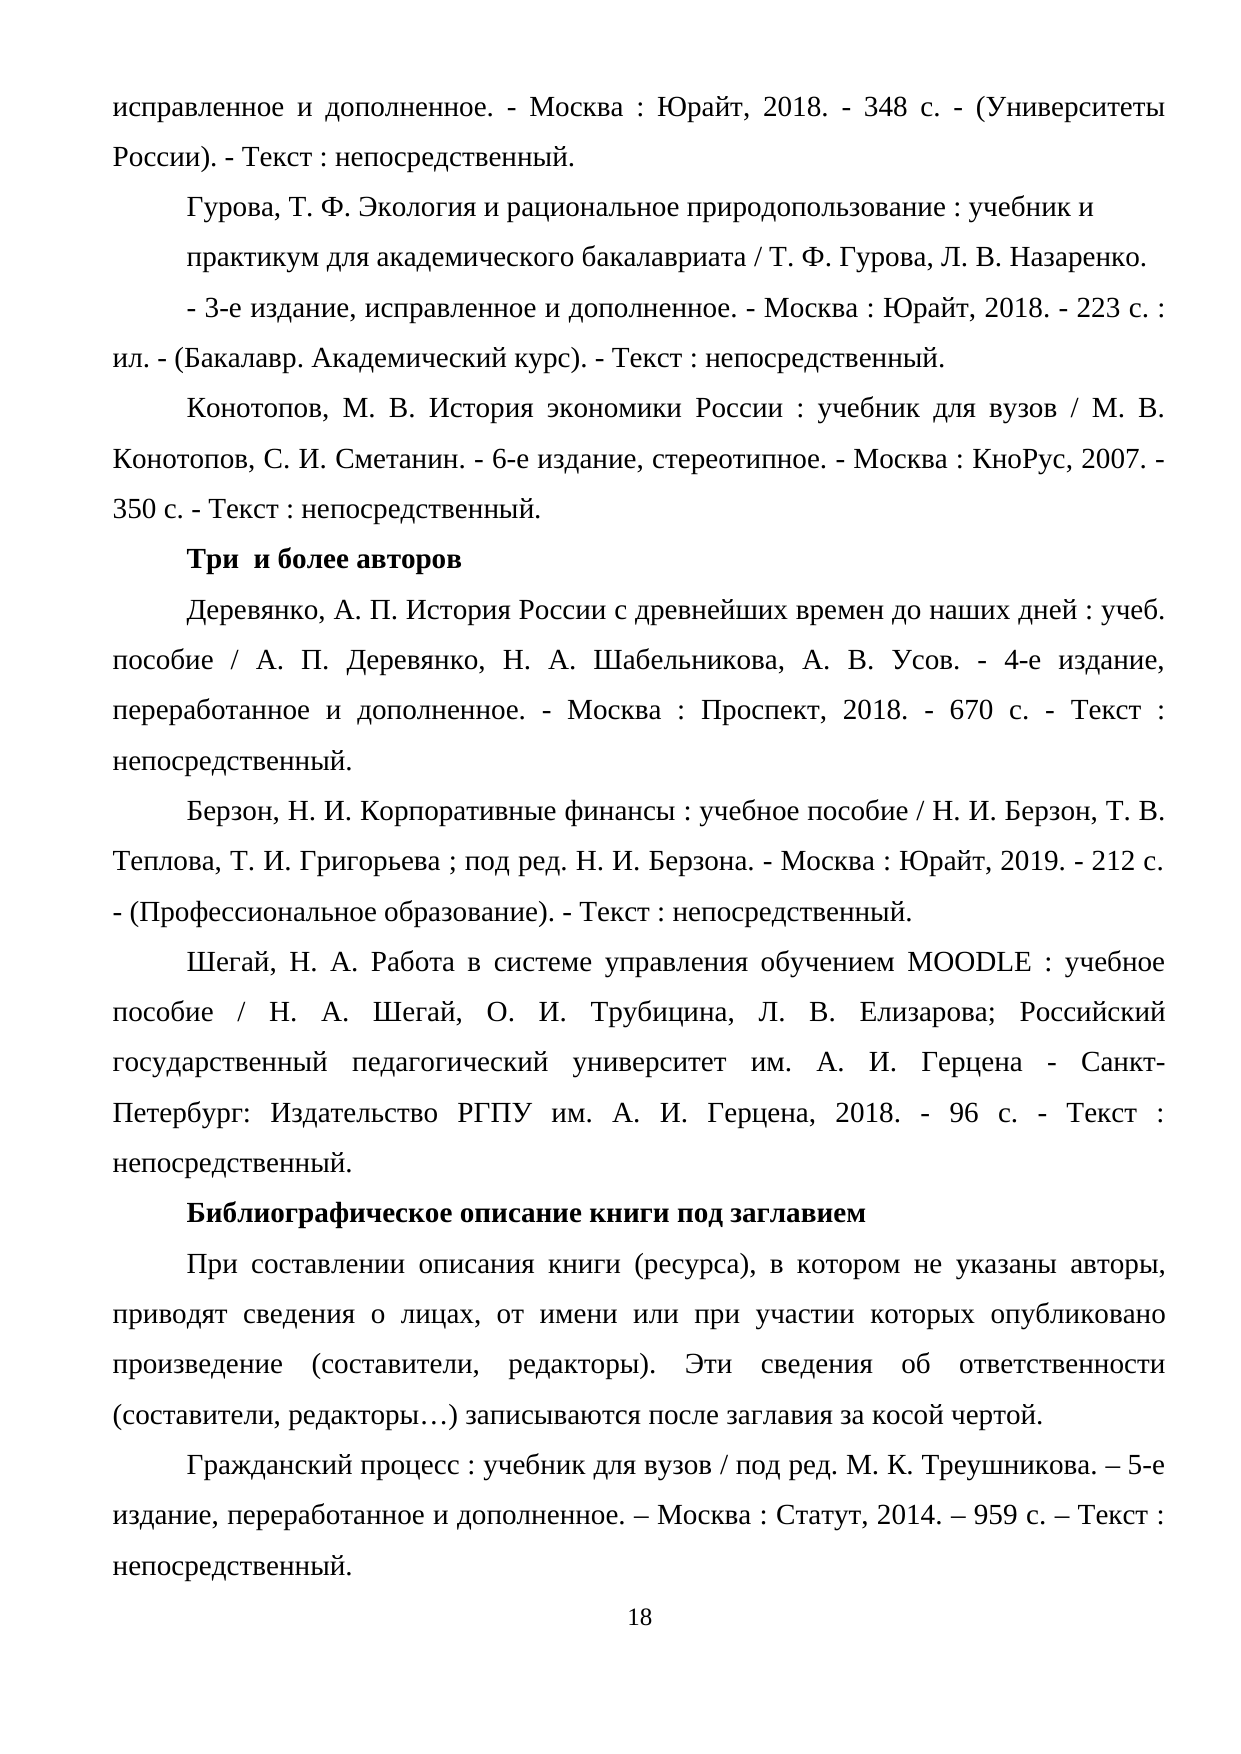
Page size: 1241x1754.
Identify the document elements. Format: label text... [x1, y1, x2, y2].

text Деревянко, А. П. История России с древнейших времен до наших дней : учеб. пособие / А. П. Деревянко, Н. А. Шабельникова, А. В. Усов. - 4-е издание, переработанное и дополненное. - Москва : Проспект, 2018. - 670 с. - Текст : непосредственный. [112, 592, 1167, 776]
text Гурова, Т. Ф. Экология и рациональное природопользование : учебник и [112, 189, 1167, 223]
text - 3-е издание, исправленное и дополненное. - Москва : Юрайт, 2018. - 223 с. : ил. - (Бакалавр. Академический курс). - Текст : непосредственный. [112, 290, 1167, 374]
text Шегай, Н. А. Работа в системе управления обучением MOODLE : учебное пособие / Н. А. Шегай, О. И. Трубицина, Л. В. Елизарова; Российский государственный педагогический университет им. А. И. Герцена - Санкт- Петербург: Издательство РГПУ им. А. И. Герцена, 2018. - 96 с. - Текст : непосредственный. [112, 944, 1167, 1179]
text Библиографическое описание книги под заглавием [112, 1196, 1167, 1229]
text Конотопов, М. В. История экономики России : учебник для вузов / М. В. Конотопов, С. И. Сметанин. - 6-е издание, стереотипное. - Москва : КноРус, 2007. - 350 с. - Текст : непосредственный. [112, 391, 1167, 525]
text практикум для академического бакалавриата / Т. Ф. Гурова, Л. В. Назаренко. [112, 239, 1167, 273]
text При составлении описания книги (ресурса), в котором не указаны авторы, приводят сведения о лицах, от имени или при участии которых опубликовано произведение (составители, редакторы). Эти сведения об ответственности (составители, редакторы…) записываются после заглавия за косой чертой. [112, 1246, 1167, 1430]
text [112, 89, 1167, 172]
text Гражданский процесс : учебник для вузов / под ред. М. К. Треушникова. – 5-е издание, переработанное и дополненное. – Москва : Статут, 2014. – 959 с. – Текст : непосредственный. [112, 1447, 1167, 1581]
text Берзон, Н. И. Корпоративные финансы : учебное пособие / Н. И. Берзон, Т. В. Теплова, Т. И. Григорьева ; под ред. Н. И. Берзона. - Москва : Юрайт, 2019. - 212 с. - (Профессиональное образование). - Текст : непосредственный. [112, 793, 1167, 927]
text Три и более авторов [112, 541, 1167, 575]
